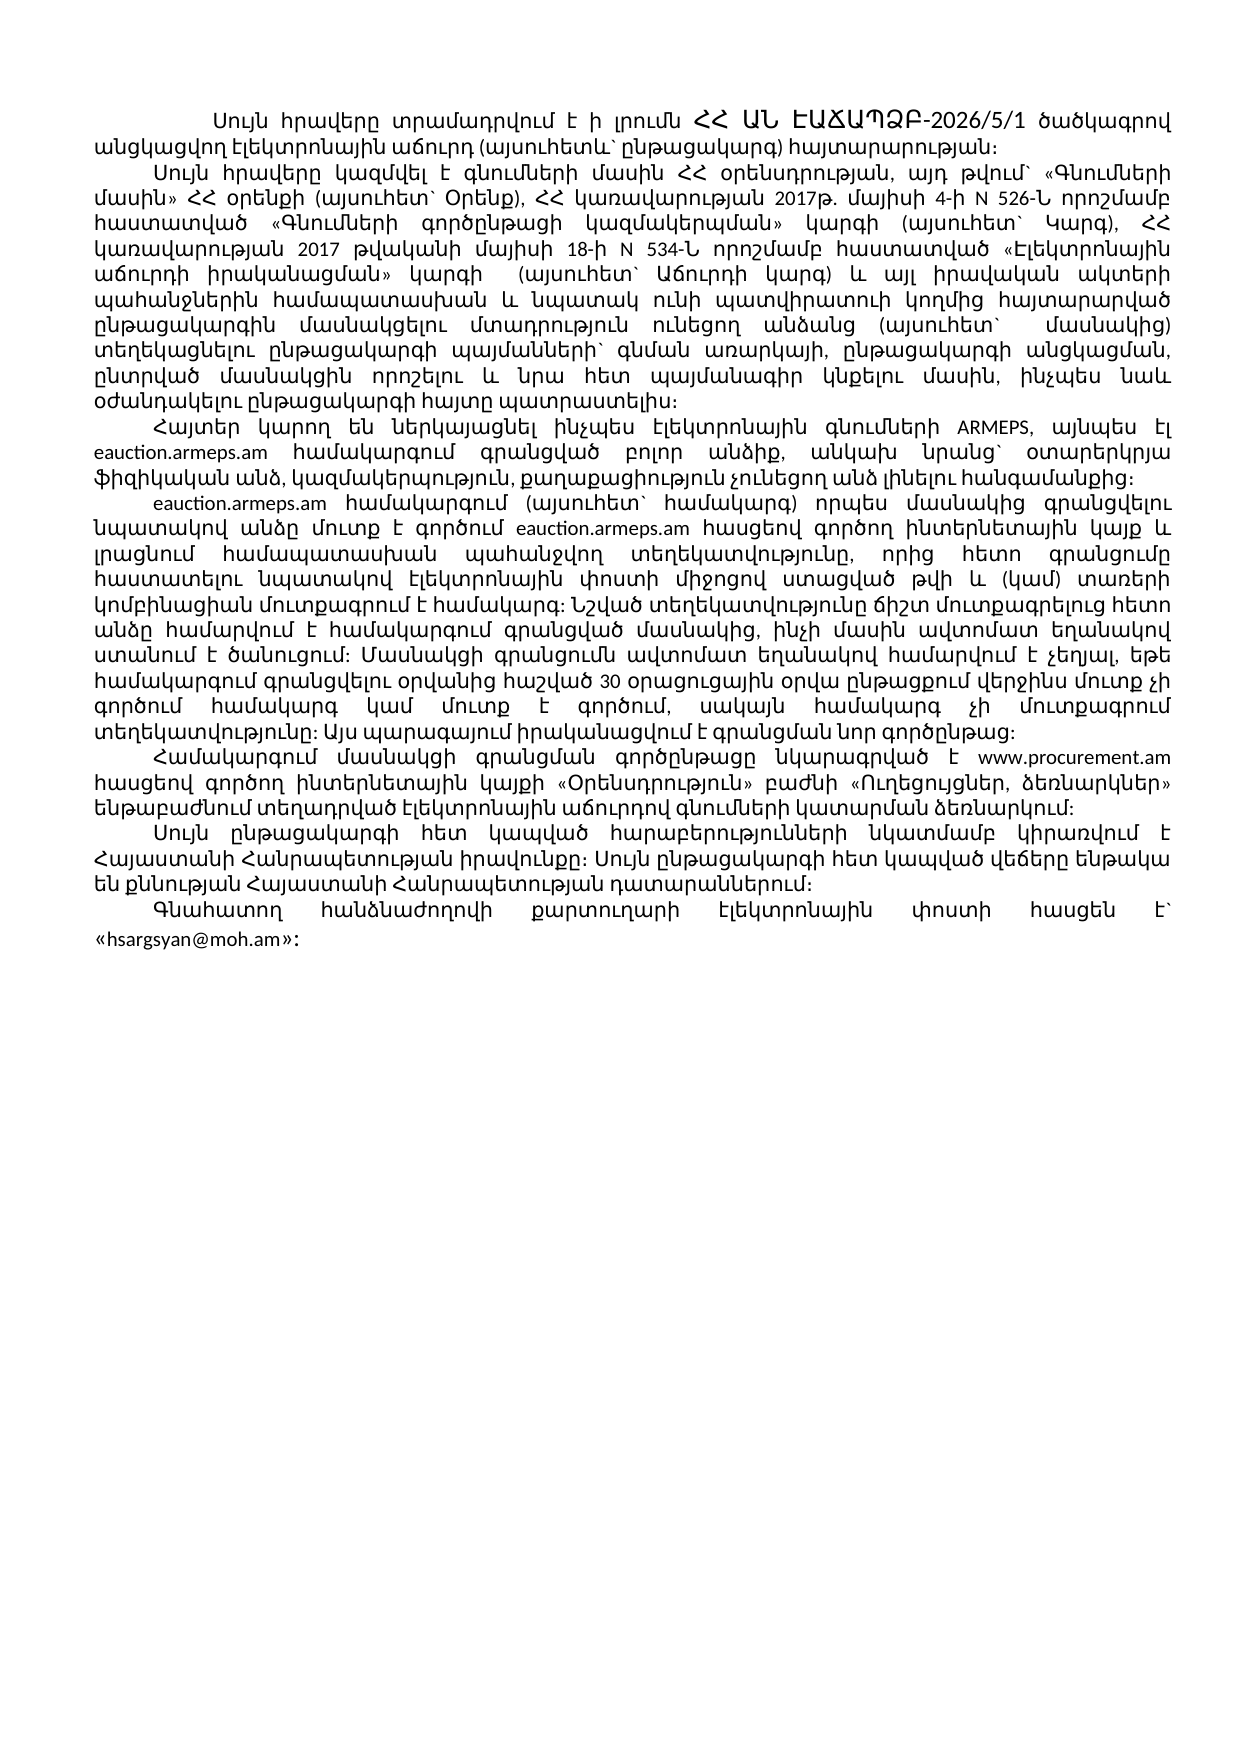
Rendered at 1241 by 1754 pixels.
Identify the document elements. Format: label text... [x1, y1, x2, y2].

text eauction.armeps.am համակարգում (այսուհետ` համակարգ) որպես մասնակից գրանցվելու նպատակով անձը մուտք է գործում eauction.armeps.am հասցեով գործող ինտերնետային կայք և լրացնում համապատասխան պահանջվող տեղեկատվությունը, որից հետո գրանցումը հաստատելու նպատակով էլեկտրոնային փոստի միջոցով ստացված թվի և (կամ) տառերի կոմբինացիան մուտքագրում է համակարգ: Նշված տեղեկատվությունը ճիշտ մուտքագրելուց հետո անձը համարվում է համակարգում գրանցված մասնակից, ինչի մասին ավտոմատ եղանակով ստանում է ծանուցում: Մասնակցի գրանցումն ավտոմատ եղանակով համարվում է չեղյալ, եթե համակարգում գրանցվելու օրվանից հաշված 30 օրացուցային օրվա ընթացքում վերջինս մուտք չի գործում համակարգ կամ մուտք է գործում, սակայն համակարգ չի մուտքագրում տեղեկատվությունը: Այս պարագայում իրականացվում է գրանցման նոր գործընթաց: [94, 490, 1171, 744]
text Սույն հրավերը տրամադրվում է ի լրումն ՀՀ ԱՆ ԷԱՃԱՊՁԲ-2026/5/1 ծածկագրով անցկացվող էլեկտրոնային աճուրդ (այսուհետև` ընթացակարգ) հայտարարության։ [94, 104, 1171, 160]
text Գնահատող հանձնաժողովի քարտուղարի էլեկտրոնային փոստի հասցեն է` «hsargsyan@moh.am»: [94, 897, 1171, 953]
text Համակարգում մասնակցի գրանցման գործընթացը նկարագրված է www.procurement.am հասցեով գործող ինտերնետային կայքի «Օրենսդրություն» բաժնի «Ուղեցույցներ, ձեռնարկներ» ենթաբաժնում տեղադրված էլեկտրոնային աճուրդով գնումների կատարման ձեռնարկում: [94, 744, 1171, 821]
text Սույն հրավերը կազմվել է գնումների մասին ՀՀ օրենսդրության, այդ թվում` «Գնումների մասին» ՀՀ օրենքի (այսուհետ` Օրենք), ՀՀ կառավարության 2017թ. մայիսի 4-ի N 526-Ն որոշմամբ հաստատված «Գնումների գործընթացի կազմակերպման» կարգի (այսուհետ` Կարգ), ՀՀ կառավարության 2017 թվականի մայիսի 18-ի N 534-Ն որոշմամբ հաստատված «Էլեկտրոնային աճուրդի իրականացման» կարգի (այսուհետ` Աճուրդի կարգ) և այլ իրավական ակտերի պահանջներին համապատասխան և նպատակ ունի պատվիրատուի կողմից հայտարարված ընթացակարգին մասնակցելու մտադրություն ունեցող անձանց (այսուհետ` մասնակից) տեղեկացնելու ընթացակարգի պայմանների` գնման առարկայի, ընթացակարգի անցկացման, ընտրված մասնակցին որոշելու և նրա հետ պայմանագիր կնքելու մասին, ինչպես նաև օժանդակելու ընթացակարգի հայտը պատրաստելիս։ [94, 160, 1171, 414]
text Սույն ընթացակարգի հետ կապված հարաբերությունների նկատմամբ կիրառվում է Հայաստանի Հանրապետության իրավունքը։ Սույն ընթացակարգի հետ կապված վեճերը ենթակա են քննության Հայաստանի Հանրապետության դատարաններում։ [94, 821, 1171, 897]
text Հայտեր կարող են ներկայացնել ինչպես էլեկտրոնային գնումների ARMEPS, այնպես էլ eauction.armeps.am համակարգում գրանցված բոլոր անձիք, անկախ նրանց` օտարերկրյա ֆիզիկական անձ, կազմակերպություն, քաղաքացիություն չունեցող անձ լինելու հանգամանքից։ [94, 414, 1171, 490]
